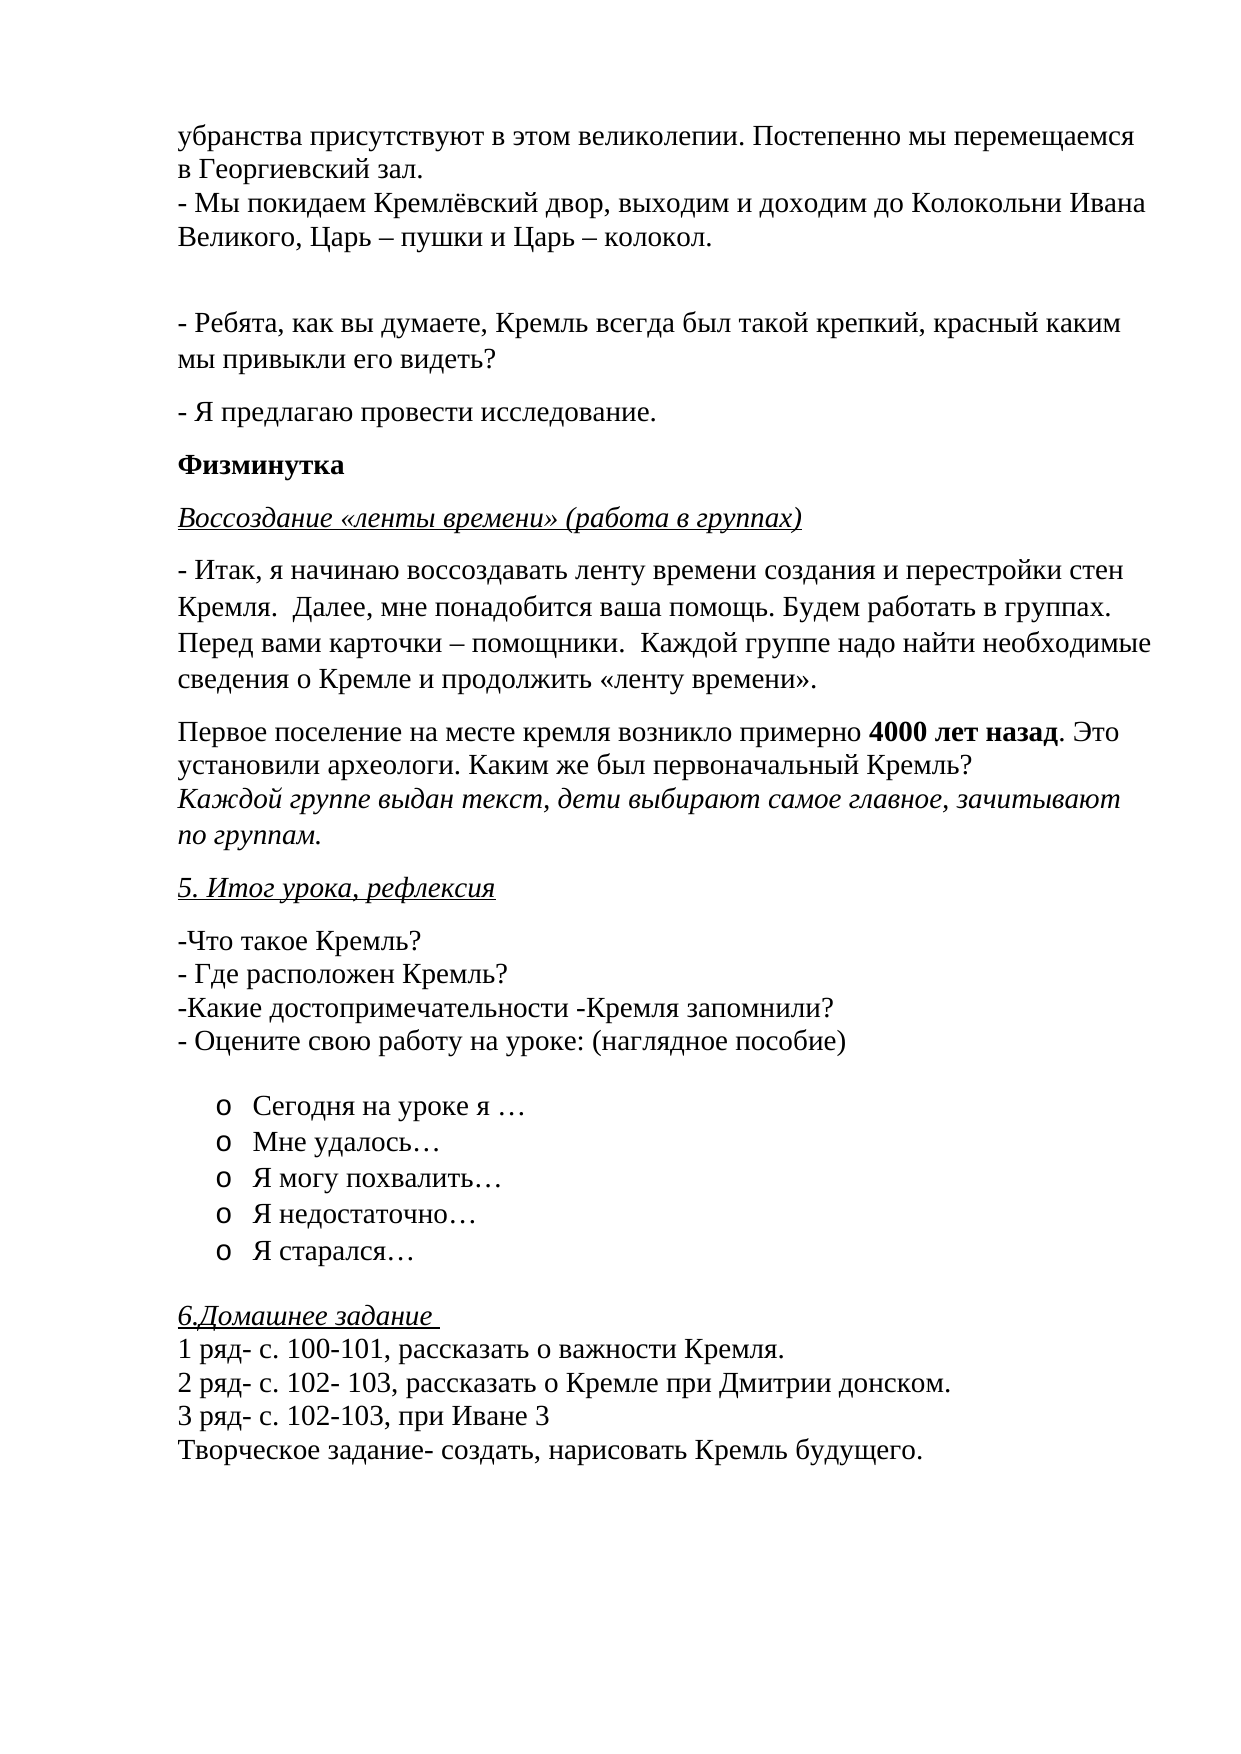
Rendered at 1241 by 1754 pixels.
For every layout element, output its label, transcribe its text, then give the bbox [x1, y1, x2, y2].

text Каждой группе выдан текст, дети выбирают самое главное, зачитывают по группам. [177, 781, 1152, 851]
text - Мы покидаем Кремлёвский двор, выходим и доходим до Колокольни Ивана Великого, Царь – пушки и Царь – колокол. [177, 185, 1152, 252]
text Физминутка [177, 447, 1152, 480]
text - Оцените свою работу на уроке: (наглядное пособие) [177, 1023, 1152, 1057]
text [177, 118, 1152, 185]
text 6.Домашнее задание [177, 1298, 1152, 1331]
list Я могу похвалить… [215, 1161, 1152, 1197]
text - Ребята, как вы думаете, Кремль всегда был такой крепкий, красный каким мы привыкли его видеть? [177, 305, 1152, 375]
text 3 ряд- с. 102-103, при Иване 3 [177, 1398, 1152, 1432]
text - Итак, я начинаю воссоздавать ленту времени создания и перестройки стен Кремля. Далее, мне понадобится ваша помощь. Будем работать в группах. Перед вами карточки – помощники. Каждой группе надо найти необходимые сведения о Кремле и продолжить «ленту времени». [177, 552, 1152, 694]
text Творческое задание- создать, нарисовать Кремль будущего. [177, 1432, 1152, 1466]
text - Я предлагаю провести исследование. [177, 394, 1152, 428]
list Мне удалось… [215, 1124, 1152, 1161]
list Я старался… [215, 1233, 1152, 1269]
text 1 ряд- с. 100-101, рассказать о важности Кремля. [177, 1331, 1152, 1365]
text 5. Итог урока, рефлексия [177, 870, 1152, 903]
text -Какие достопримечательности -Кремля запомнили? [177, 990, 1152, 1023]
list Я недостаточно… [215, 1197, 1152, 1233]
text -Что такое Кремль? [177, 923, 1152, 956]
text Воссоздание «ленты времени» (работа в группах) [177, 500, 1152, 533]
text Первое поселение на месте кремля возникло примерно 4000 лет назад. Это установили археологи. Каким же был первоначальный Кремль? [177, 714, 1152, 781]
text - Где расположен Кремль? [177, 956, 1152, 990]
list Сегодня на уроке я … [215, 1088, 1152, 1124]
text 2 ряд- с. 102- 103, рассказать о Кремле при Дмитрии донском. [177, 1365, 1152, 1398]
